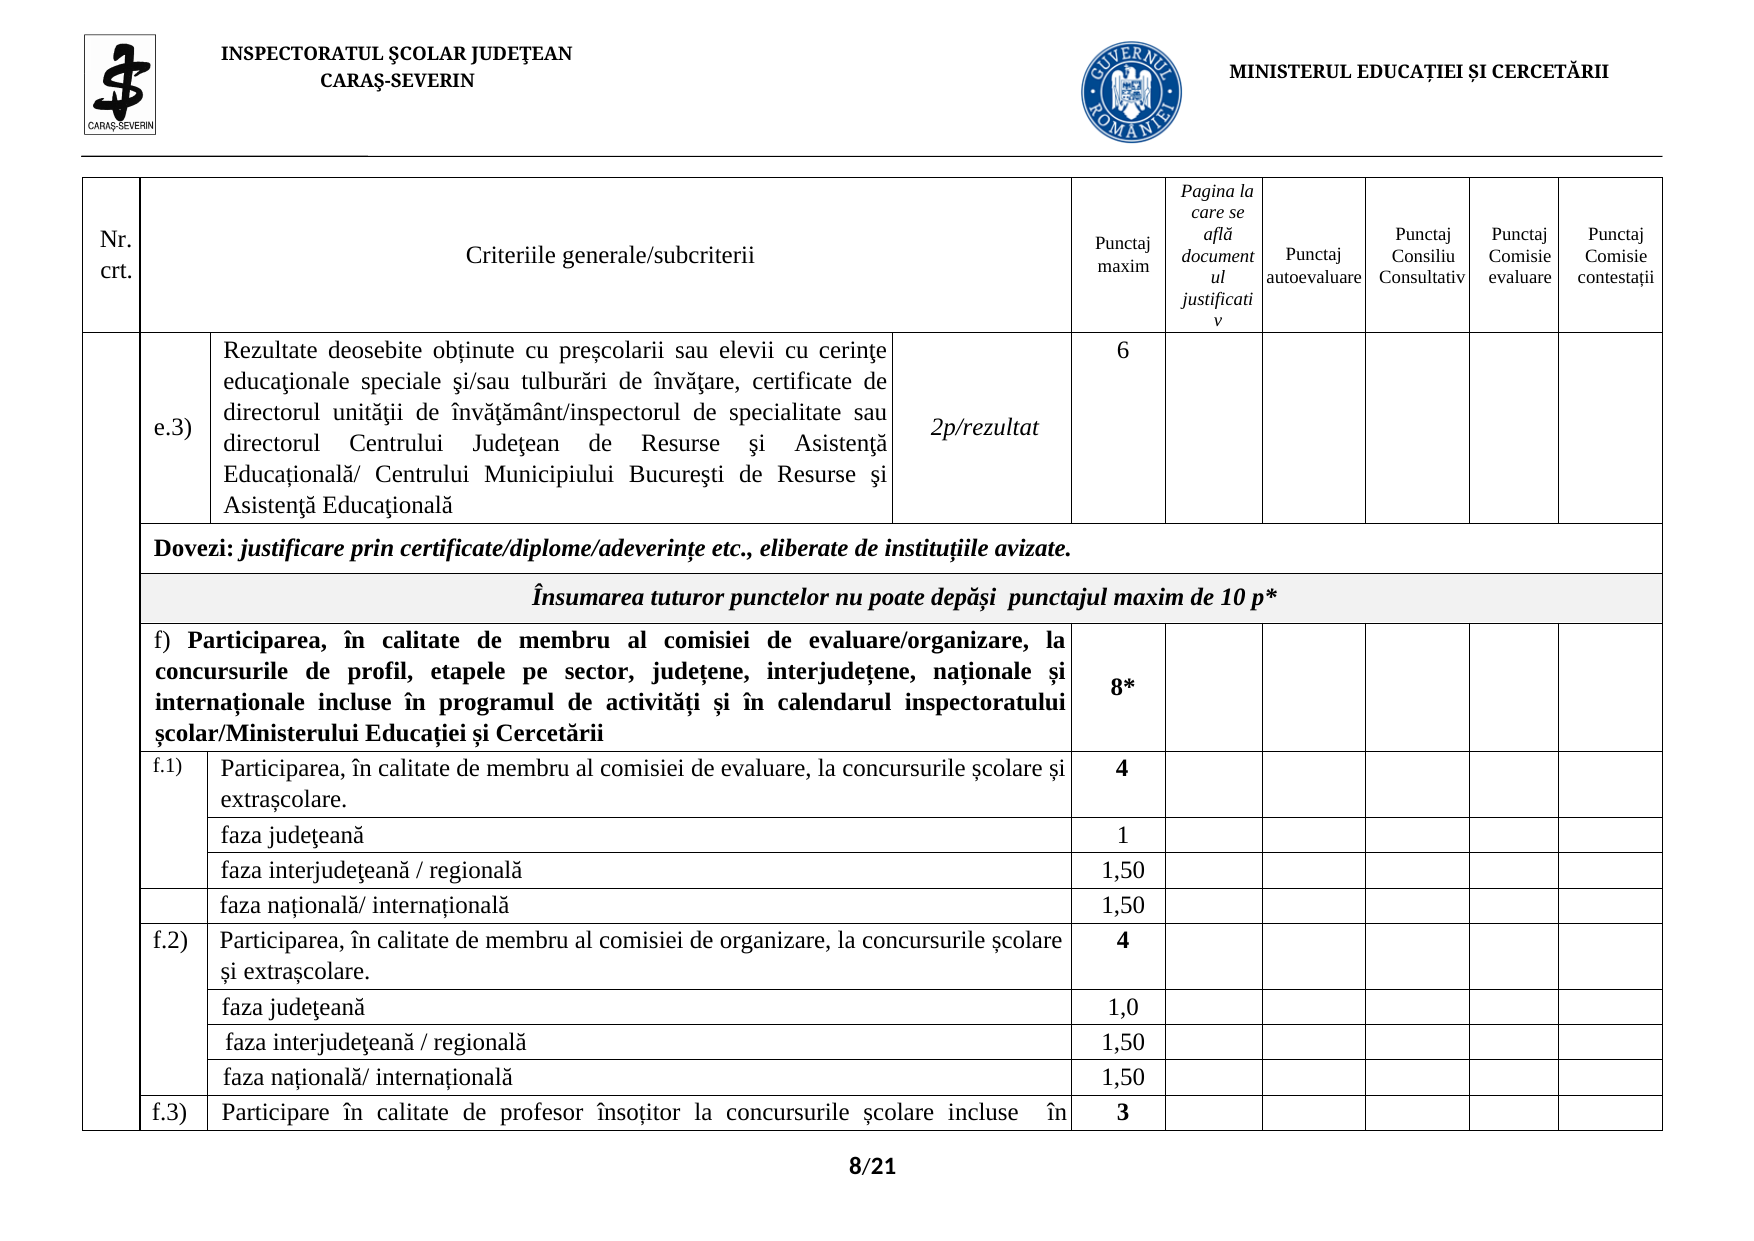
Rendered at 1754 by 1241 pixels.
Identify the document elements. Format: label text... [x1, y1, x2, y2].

table_cell [1263, 924, 1365, 989]
table_cell 1,50 [1072, 1025, 1165, 1059]
picture [1080, 40, 1183, 144]
table_cell 6 [1072, 333, 1165, 523]
table_cell faza judeţeană [208, 818, 1071, 852]
table_cell [1166, 1096, 1262, 1130]
table_cell [141, 889, 207, 923]
table_cell [1166, 853, 1262, 887]
table_cell [1470, 889, 1558, 923]
table_cell [1559, 624, 1662, 751]
table_cell faza interjudeţeană / regională [208, 1025, 1071, 1059]
table_cell [1470, 1060, 1558, 1094]
table_cell Dovezi: justificare prin certificate/diplome/adeverințe etc., eliberate de instituțiile avizate. [141, 524, 1662, 573]
table_cell [1559, 889, 1662, 923]
table_cell f) Participarea, în calitate de membru al comisiei de evaluare/organizare, la concursurile de profil, etapele pe sector, județene, interjudețene, naționale și internaționale incluse în programul de activități și în calendarul inspectoratului școlar/Ministerului Educației și Cercetării [141, 624, 1071, 751]
table_cell faza interjudeţeană / regională [208, 853, 1071, 887]
table_cell [1559, 818, 1662, 852]
table_cell [1366, 333, 1469, 523]
table_cell [1263, 624, 1365, 751]
table_cell [1366, 818, 1469, 852]
table_cell 1,50 [1072, 889, 1165, 923]
picture [83, 32, 157, 137]
table_cell [1470, 1096, 1558, 1130]
table_cell [1559, 990, 1662, 1024]
table_cell [1559, 1060, 1662, 1094]
table_header Punctaj Consiliu Consultativ [1366, 178, 1469, 332]
table_cell [1470, 752, 1558, 817]
table_header Punctaj Comisie contestații [1559, 178, 1662, 332]
table_cell 2p/rezultat [893, 333, 1071, 523]
table_cell f.3) [141, 1096, 207, 1130]
table_cell [1166, 333, 1262, 523]
table_cell [1263, 990, 1365, 1024]
table_cell [1559, 1096, 1662, 1130]
table_cell 1,50 [1072, 853, 1165, 887]
table_header Criteriile generale/subcriterii [141, 178, 1071, 332]
table_cell [1366, 1060, 1469, 1094]
table_cell [1263, 889, 1365, 923]
table_header Punctaj autoevaluare [1263, 178, 1365, 332]
table_cell [1263, 1096, 1365, 1130]
table_cell f.1) [141, 752, 207, 887]
table_cell [1470, 333, 1558, 523]
table_cell [1166, 1060, 1262, 1094]
table_cell [1470, 853, 1558, 887]
table_cell [1263, 818, 1365, 852]
table_cell [1366, 889, 1469, 923]
table_cell 1,50 [1072, 1060, 1165, 1094]
table_cell faza judeţeană [208, 990, 1071, 1024]
table_cell 1,0 [1072, 990, 1165, 1024]
table_cell [1263, 752, 1365, 817]
table_cell [1166, 752, 1262, 817]
table_cell [1366, 853, 1469, 887]
table_cell [1366, 1096, 1469, 1130]
table_cell [1559, 1025, 1662, 1059]
table_cell [1166, 924, 1262, 989]
table_cell [1366, 990, 1469, 1024]
table_cell faza națională/ internațională [208, 889, 1071, 923]
table_cell f.2) [141, 924, 207, 1094]
table_cell [1166, 624, 1262, 751]
table_cell [1470, 990, 1558, 1024]
table_cell [1263, 1060, 1365, 1094]
table_cell [1366, 1025, 1469, 1059]
table_cell [1559, 853, 1662, 887]
table_cell Însumarea tuturor punctelor nu poate depăși punctajul maxim de 10 p* [141, 574, 1662, 622]
table_header Punctaj maxim [1072, 178, 1165, 332]
table_cell [1470, 924, 1558, 989]
table_cell Rezultate deosebite obținute cu preșcolarii sau elevii cu cerinţe educaţionale speciale şi/sau tulburări de învăţare, certificate de directorul unităţii de învăţământ/inspectorul de specialitate sau directorul Centrului Judeţean de Resurse şi Asistenţă Educațională/ Centrului Municipiului Bucureşti de Resurse şi Asistenţă Educaţională [211, 333, 892, 523]
table_cell [1166, 818, 1262, 852]
table_header Punctaj Comisie evaluare [1470, 178, 1558, 332]
table_cell [1166, 889, 1262, 923]
table_cell [1366, 624, 1469, 751]
table_cell Participarea, în calitate de membru al comisiei de evaluare, la concursurile școlare și extrașcolare. [208, 752, 1071, 817]
table_cell 8* [1072, 624, 1165, 751]
table_cell e.3) [141, 333, 210, 523]
table_cell [1559, 752, 1662, 817]
table_cell 1 [1072, 818, 1165, 852]
table_cell [1470, 624, 1558, 751]
table_cell [1166, 1025, 1262, 1059]
table_cell [1366, 752, 1469, 817]
table_cell 3 [1072, 1096, 1165, 1130]
table_cell faza națională/ internațională [208, 1060, 1071, 1094]
table_cell [1470, 818, 1558, 852]
table_cell [1559, 924, 1662, 989]
table_cell [1263, 853, 1365, 887]
table_cell 4 [1072, 752, 1165, 817]
table_cell Participarea, în calitate de membru al comisiei de organizare, la concursurile școlare și extrașcolare. [208, 924, 1071, 989]
table_cell 4 [1072, 924, 1165, 989]
table_cell [1559, 333, 1662, 523]
table_cell [1366, 924, 1469, 989]
table_header Pagina la care se află documentul justificativ [1166, 178, 1262, 332]
table_cell [1166, 990, 1262, 1024]
table_cell [1470, 1025, 1558, 1059]
table_cell [1263, 1025, 1365, 1059]
table_cell [1263, 333, 1365, 523]
table_header Nr. crt. [83, 178, 139, 332]
